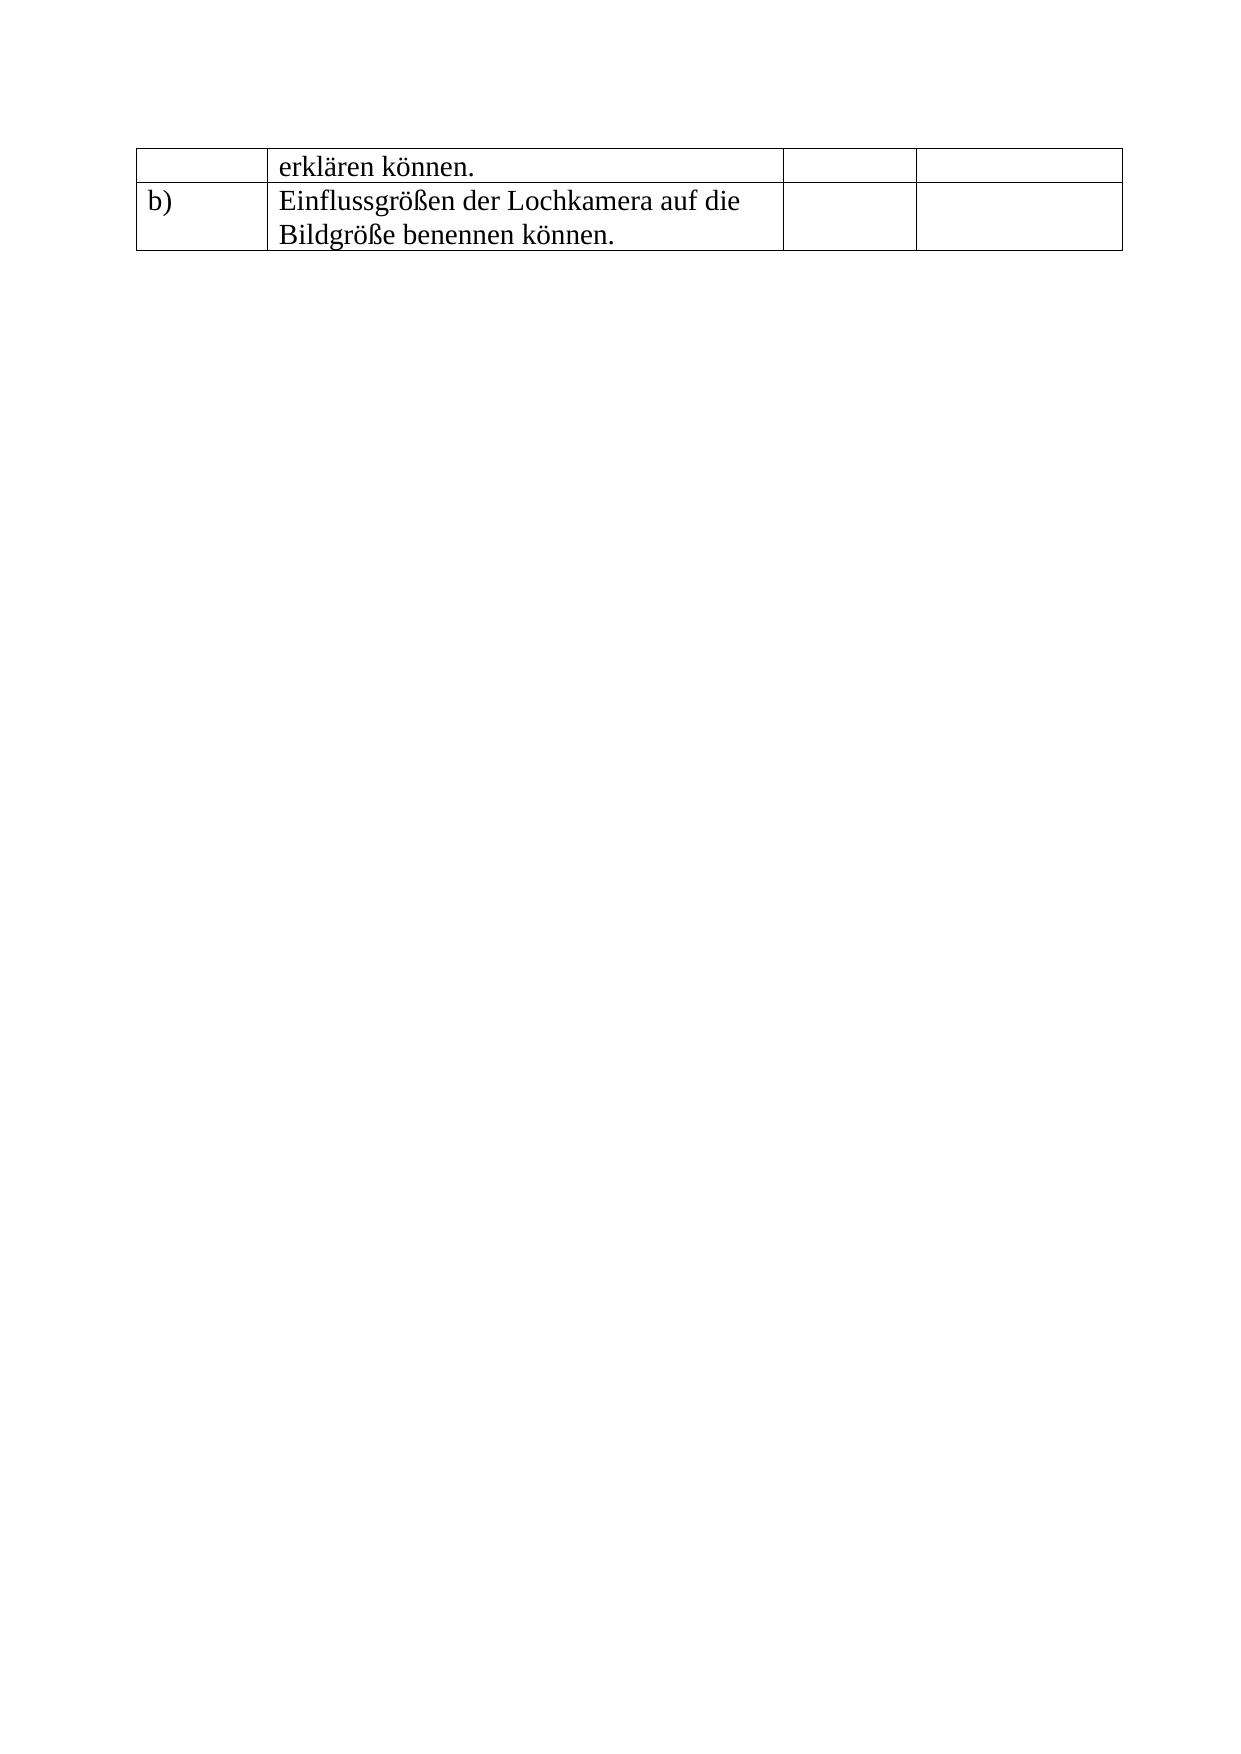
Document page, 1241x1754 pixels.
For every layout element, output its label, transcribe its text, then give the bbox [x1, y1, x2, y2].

table_cell b) [137, 183, 267, 250]
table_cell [268, 149, 783, 182]
table_cell a) [137, 149, 267, 182]
table_cell [917, 149, 1122, 182]
table_cell [784, 149, 916, 182]
table_cell Einflussgrößen der Lochkamera auf die Bildgröße benennen können. [268, 183, 783, 250]
table_cell [917, 183, 1122, 250]
table_cell [784, 183, 916, 250]
